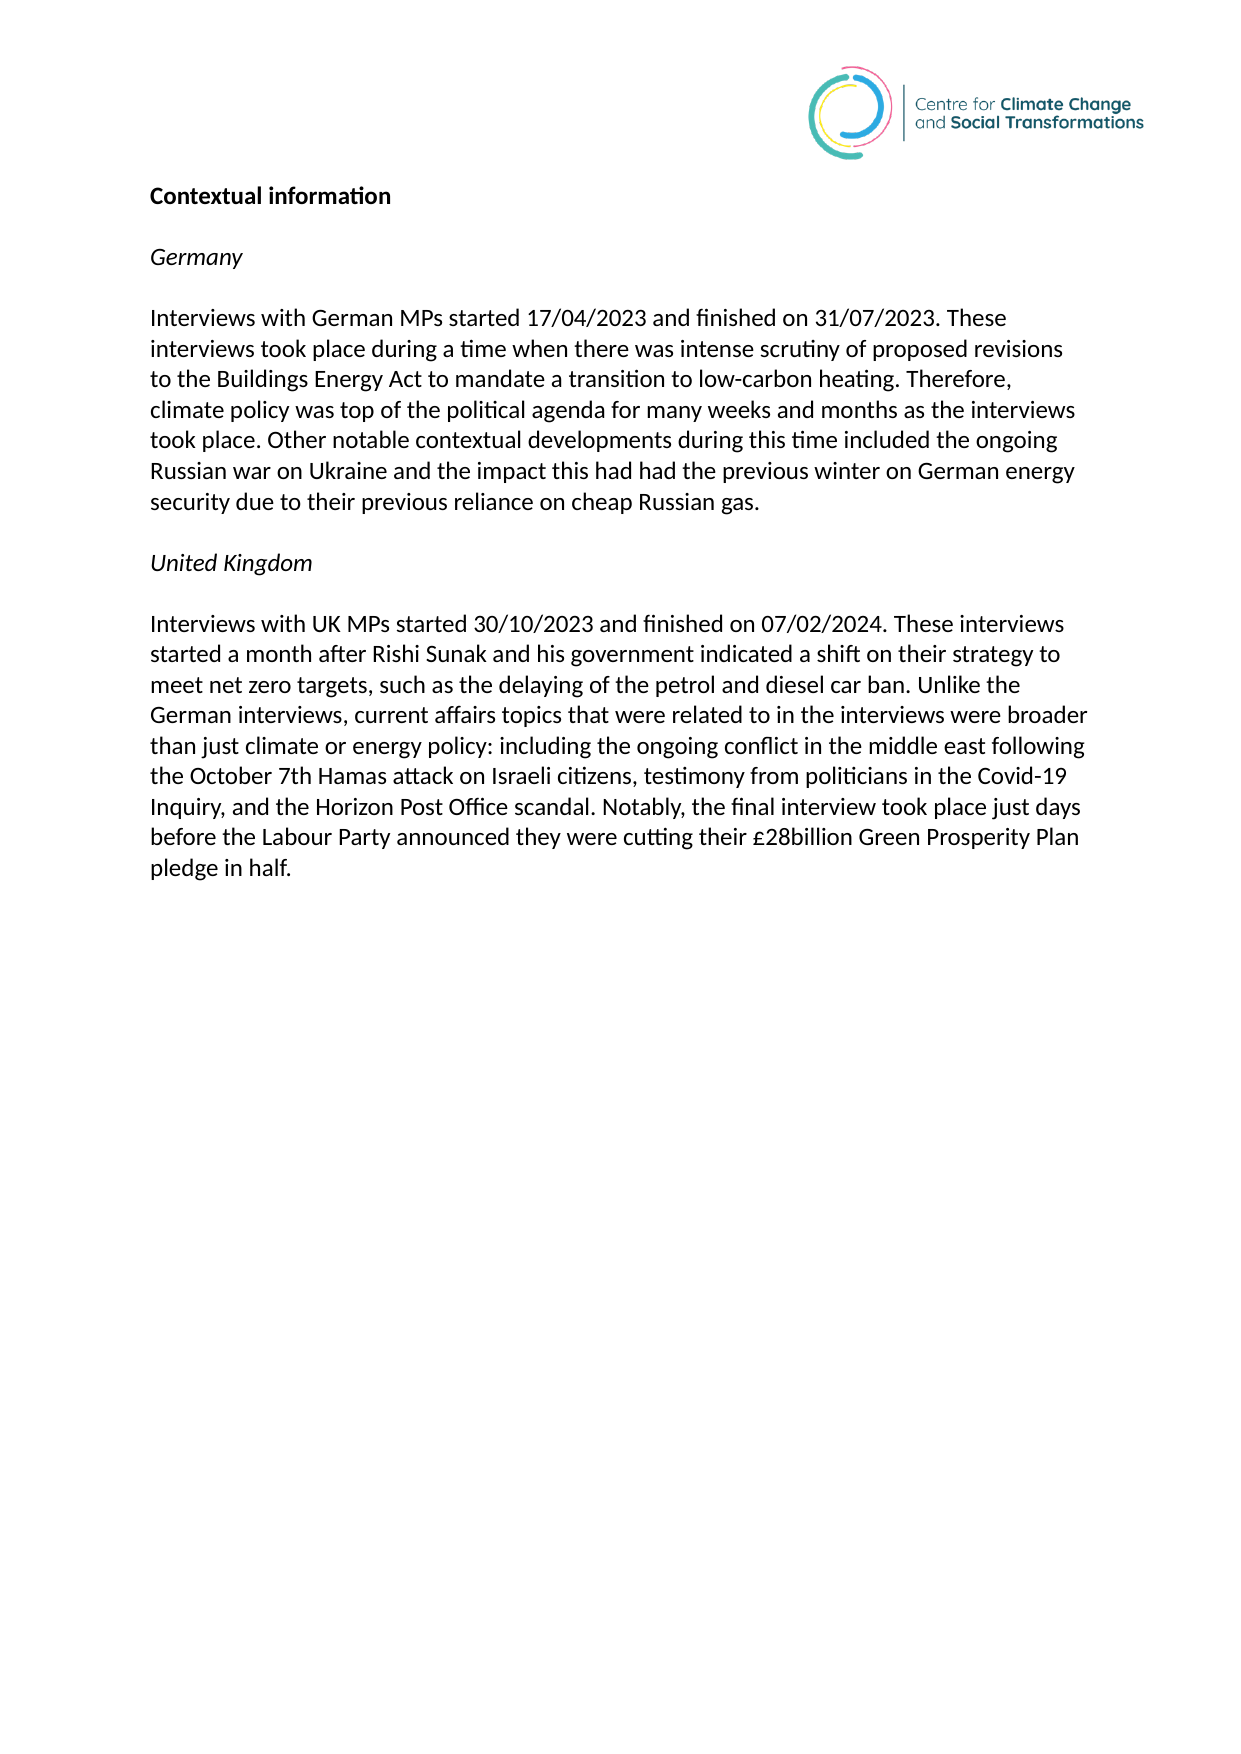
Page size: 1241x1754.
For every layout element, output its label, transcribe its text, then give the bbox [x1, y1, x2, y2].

text Contextual information [150, 181, 1090, 211]
text Germany [150, 242, 1090, 272]
text United Kingdom [150, 547, 1090, 577]
text Interviews with UK MPs started 30/10/2023 and finished on 07/02/2024. These interviews started a month after Rishi Sunak and his government indicated a shift on their strategy to meet net zero targets, such as the delaying of the petrol and diesel car ban. Unlike the German interviews, current affairs topics that were related to in the interviews were broader than just climate or energy policy: including the ongoing conflict in the middle east following the October 7th Hamas attack on Israeli citizens, testimony from politicians in the Covid-19 Inquiry, and the Horizon Post Office scandal. Notably, the final interview took place just days before the Labour Party announced they were cutting their £28billion Green Prosperity Plan pledge in half. [150, 608, 1090, 882]
text Interviews with German MPs started 17/04/2023 and finished on 31/07/2023. These interviews took place during a time when there was intense scrutiny of proposed revisions to the Buildings Energy Act to mandate a transition to low-carbon heating. Therefore, climate policy was top of the political agenda for many weeks and months as the interviews took place. Other notable contextual developments during this time included the ongoing Russian war on Ukraine and the impact this had had the previous winter on German energy security due to their previous reliance on cheap Russian gas. [150, 303, 1090, 516]
picture [794, 59, 1172, 168]
